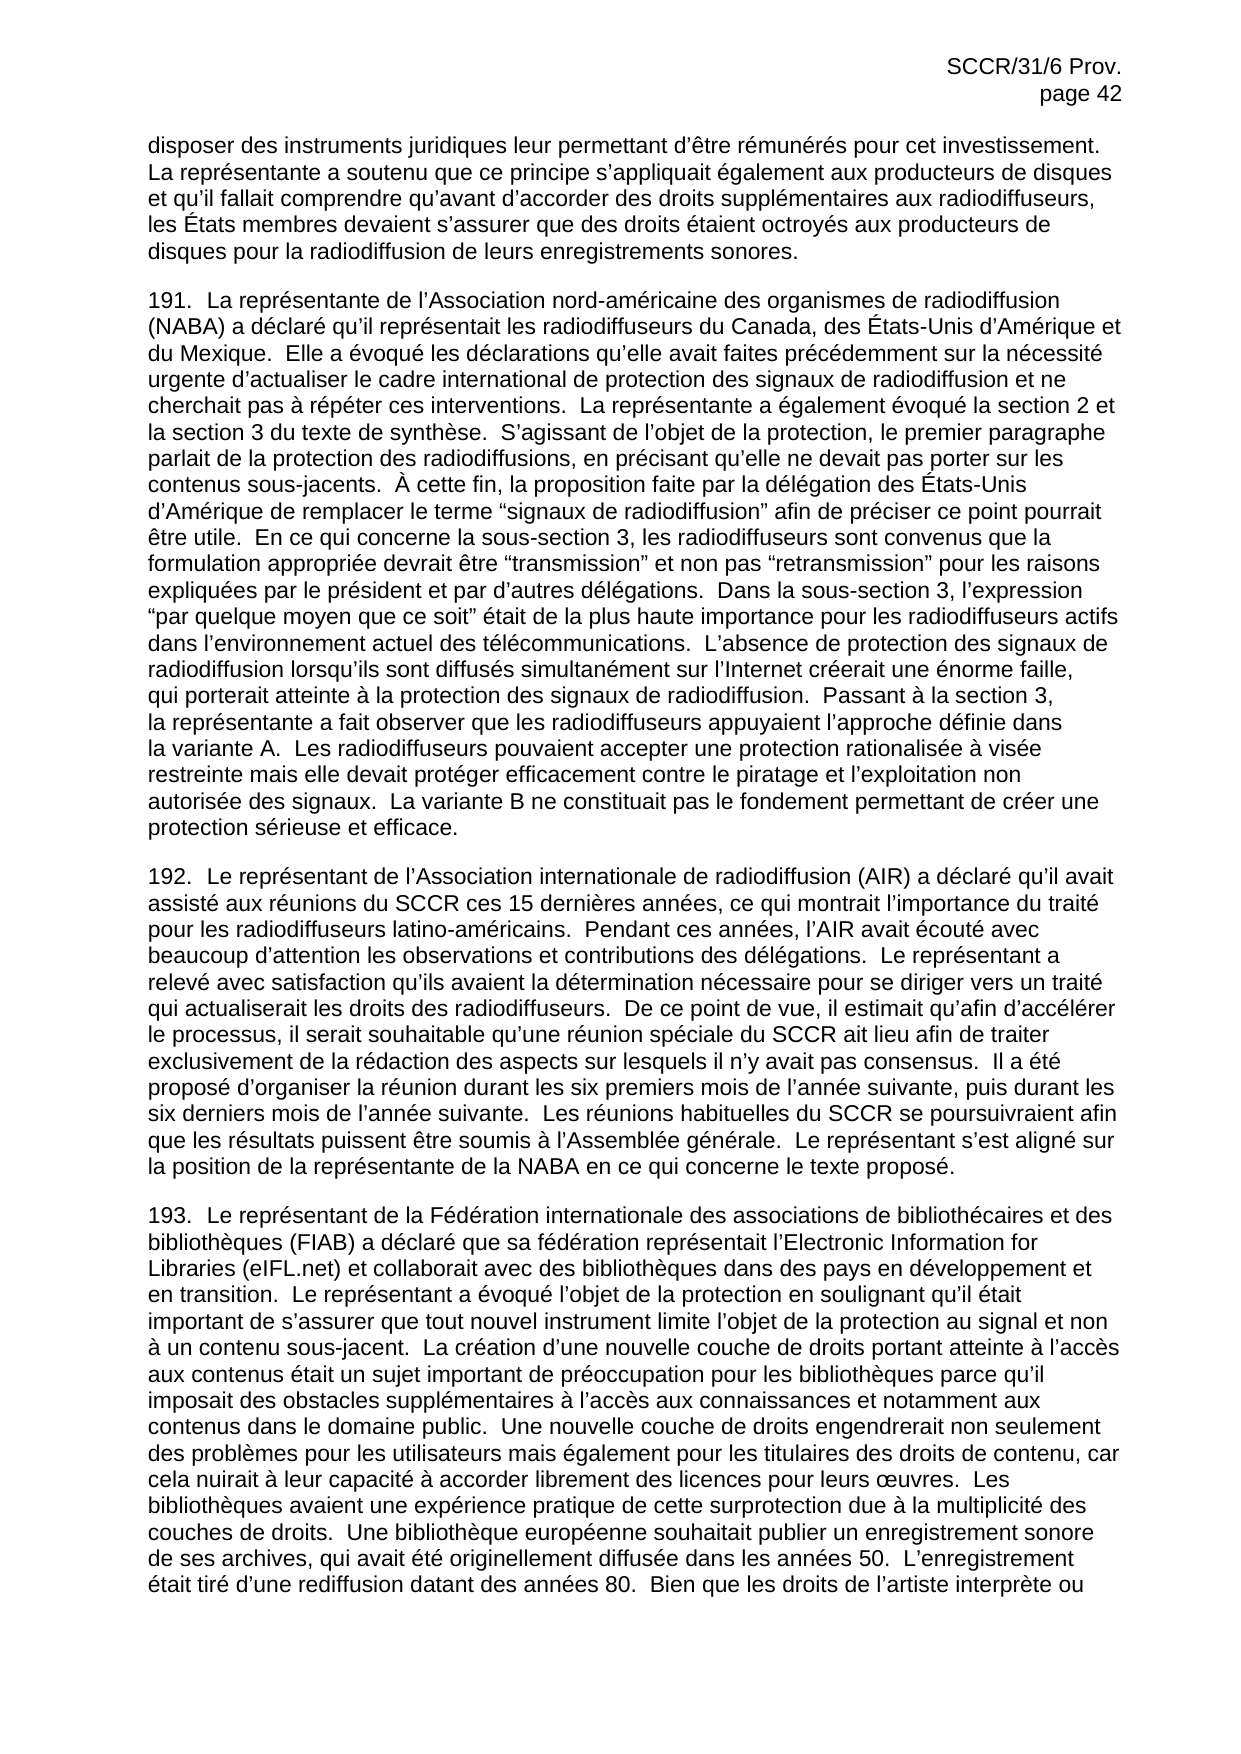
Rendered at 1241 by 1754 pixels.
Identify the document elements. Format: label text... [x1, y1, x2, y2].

text La représentante de l’Association nord-américaine des organismes de radiodiffusion (NABA) a déclaré qu’il représentait les radiodiffuseurs du Canada, des États-Unis d’Amérique et du Mexique. Elle a évoqué les déclarations qu’elle avait faites précédemment sur la nécessité urgente d’actualiser le cadre international de protection des signaux de radiodiffusion et ne cherchait pas à répéter ces interventions. La représentante a également évoqué la section 2 et la section 3 du texte de synthèse. S’agissant de l’objet de la protection, le premier paragraphe parlait de la protection des radiodiffusions, en précisant qu’elle ne devait pas porter sur les contenus sous-jacents. À cette fin, la proposition faite par la délégation des États-Unis d’Amérique de remplacer le terme “signaux de radiodiffusion” afin de préciser ce point pourrait être utile. En ce qui concerne la sous-section 3, les radiodiffuseurs sont convenus que la formulation appropriée devrait être “transmission” et non pas “retransmission” pour les raisons expliquées par le président et par d’autres délégations. Dans la sous-section 3, l’expression “par quelque moyen que ce soit” était de la plus haute importance pour les radiodiffuseurs actifs dans l’environnement actuel des télécommunications. L’absence de protection des signaux de radiodiffusion lorsqu’ils sont diffusés simultanément sur l’Internet créerait une énorme faille, qui porterait atteinte à la protection des signaux de radiodiffusion. Passant à la section 3, la représentante a fait observer que les radiodiffuseurs appuyaient l’approche définie dans la variante A. Les radiodiffuseurs pouvaient accepter une protection rationalisée à visée restreinte mais elle devait protéger efficacement contre le piratage et l’exploitation non autorisée des signaux. La variante B ne constituait pas le fondement permettant de créer une protection sérieuse et efficace. [148, 287, 1122, 840]
text Le représentant de l’Association internationale de radiodiffusion (AIR) a déclaré qu’il avait assisté aux réunions du SCCR ces 15 dernières années, ce qui montrait l’importance du traité pour les radiodiffuseurs latino-américains. Pendant ces années, l’AIR avait écouté avec beaucoup d’attention les observations et contributions des délégations. Le représentant a relevé avec satisfaction qu’ils avaient la détermination nécessaire pour se diriger vers un traité qui actualiserait les droits des radiodiffuseurs. De ce point de vue, il estimait qu’afin d’accélérer le processus, il serait souhaitable qu’une réunion spéciale du SCCR ait lieu afin de traiter exclusivement de la rédaction des aspects sur lesquels il n’y avait pas consensus. Il a été proposé d’organiser la réunion durant les six premiers mois de l’année suivante, puis durant les six derniers mois de l’année suivante. Les réunions habituelles du SCCR se poursuivraient afin que les résultats puissent être soumis à l’Assemblée générale. Le représentant s’est aligné sur la position de la représentante de la NABA en ce qui concerne le texte proposé. [148, 863, 1122, 1179]
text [148, 1202, 1122, 1598]
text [148, 132, 1122, 264]
